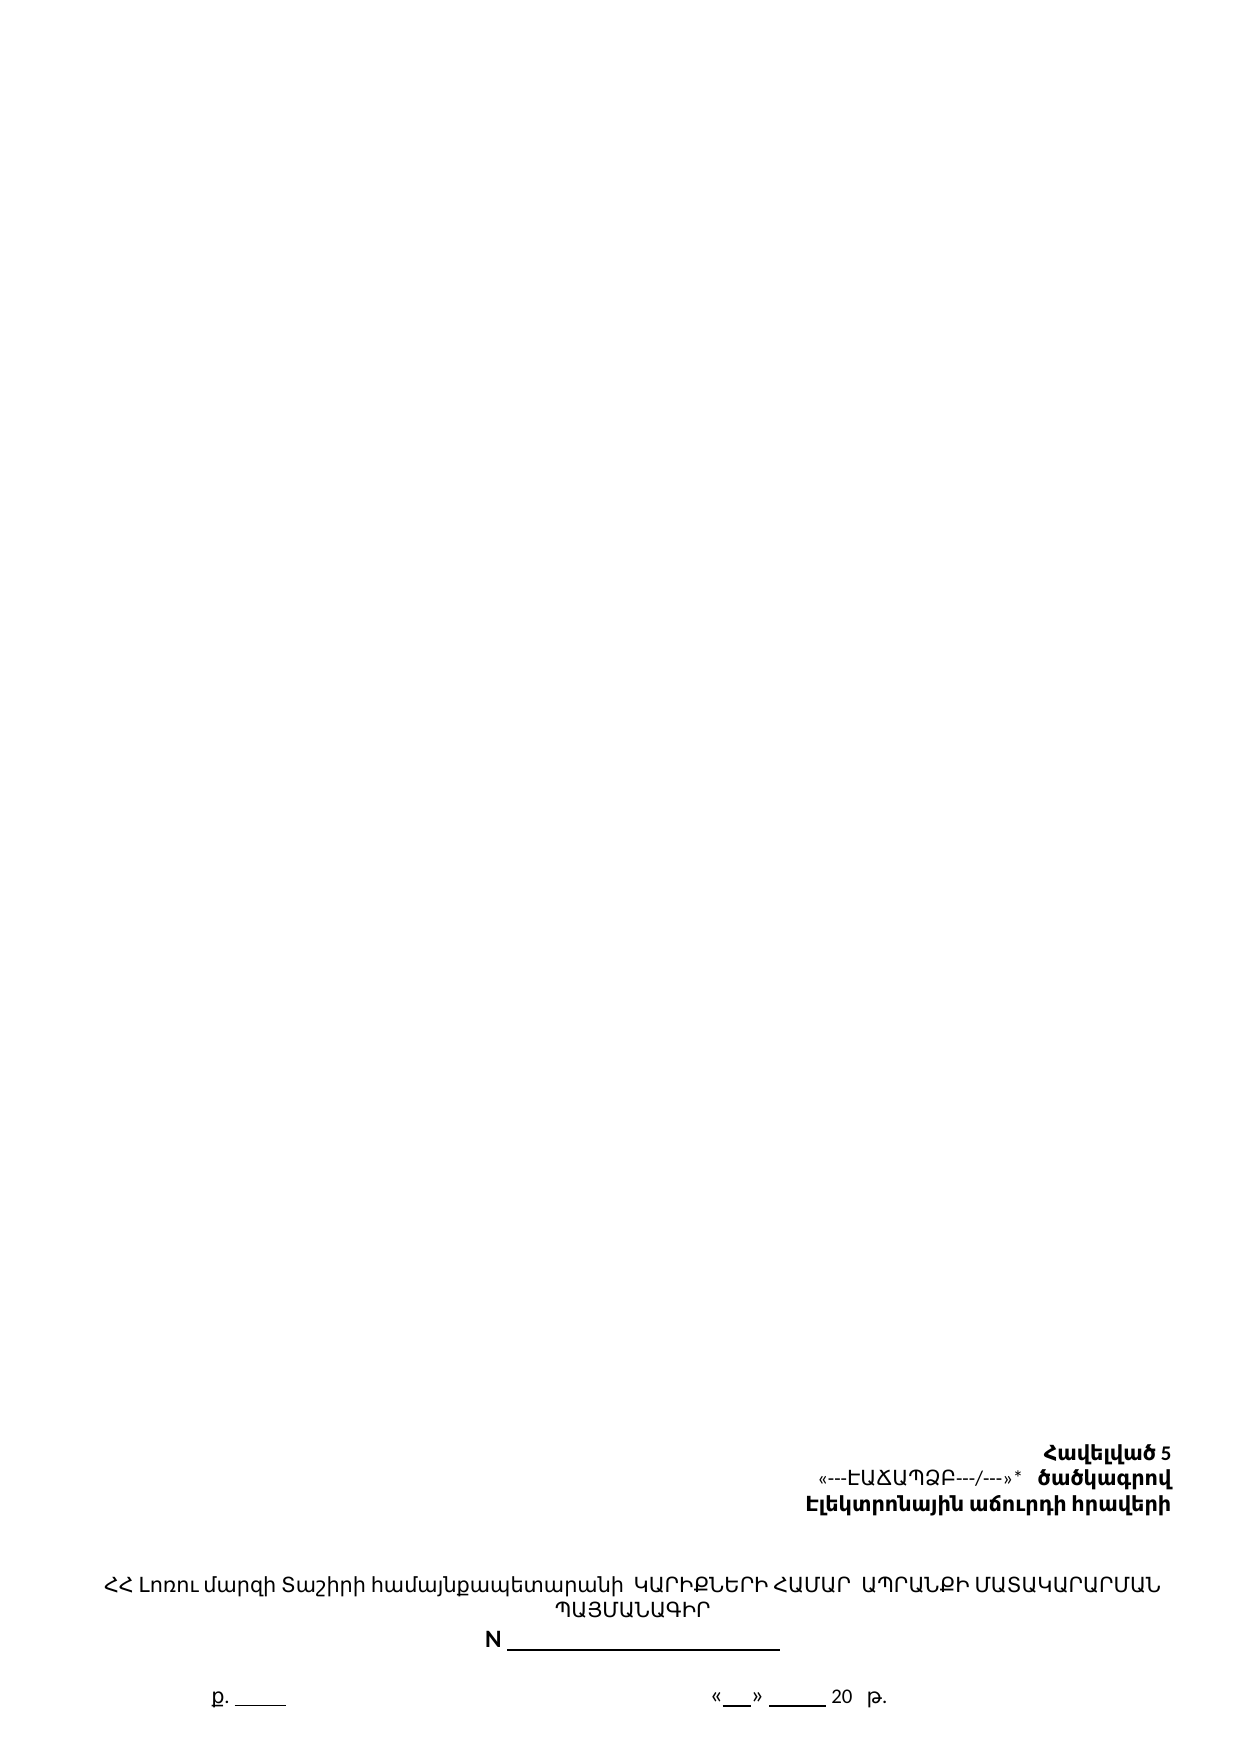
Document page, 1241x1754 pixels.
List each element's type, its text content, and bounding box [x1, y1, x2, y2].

text N [79, 1623, 1171, 1653]
text ՊԱՅՄԱՆԱԳԻՐ [79, 1598, 1171, 1623]
text ՀՀ Լոռու մարզի Տաշիրի համայնքապետարանի ԿԱՐԻՔՆԵՐԻ ՀԱՄԱՐ ԱՊՐԱՆՔԻ ՄԱՏԱԿԱՐԱՐՄԱՆ [79, 1572, 1171, 1598]
text «---ԷԱՃԱՊՁԲ---/---»* ծածկագրով [94, 1465, 1171, 1491]
text Էլեկտրոնային աճուրդի հրավերի [94, 1491, 1171, 1516]
text ք. « » 20 թ. [94, 1679, 1171, 1709]
text Հավելված 5 [94, 1440, 1171, 1465]
